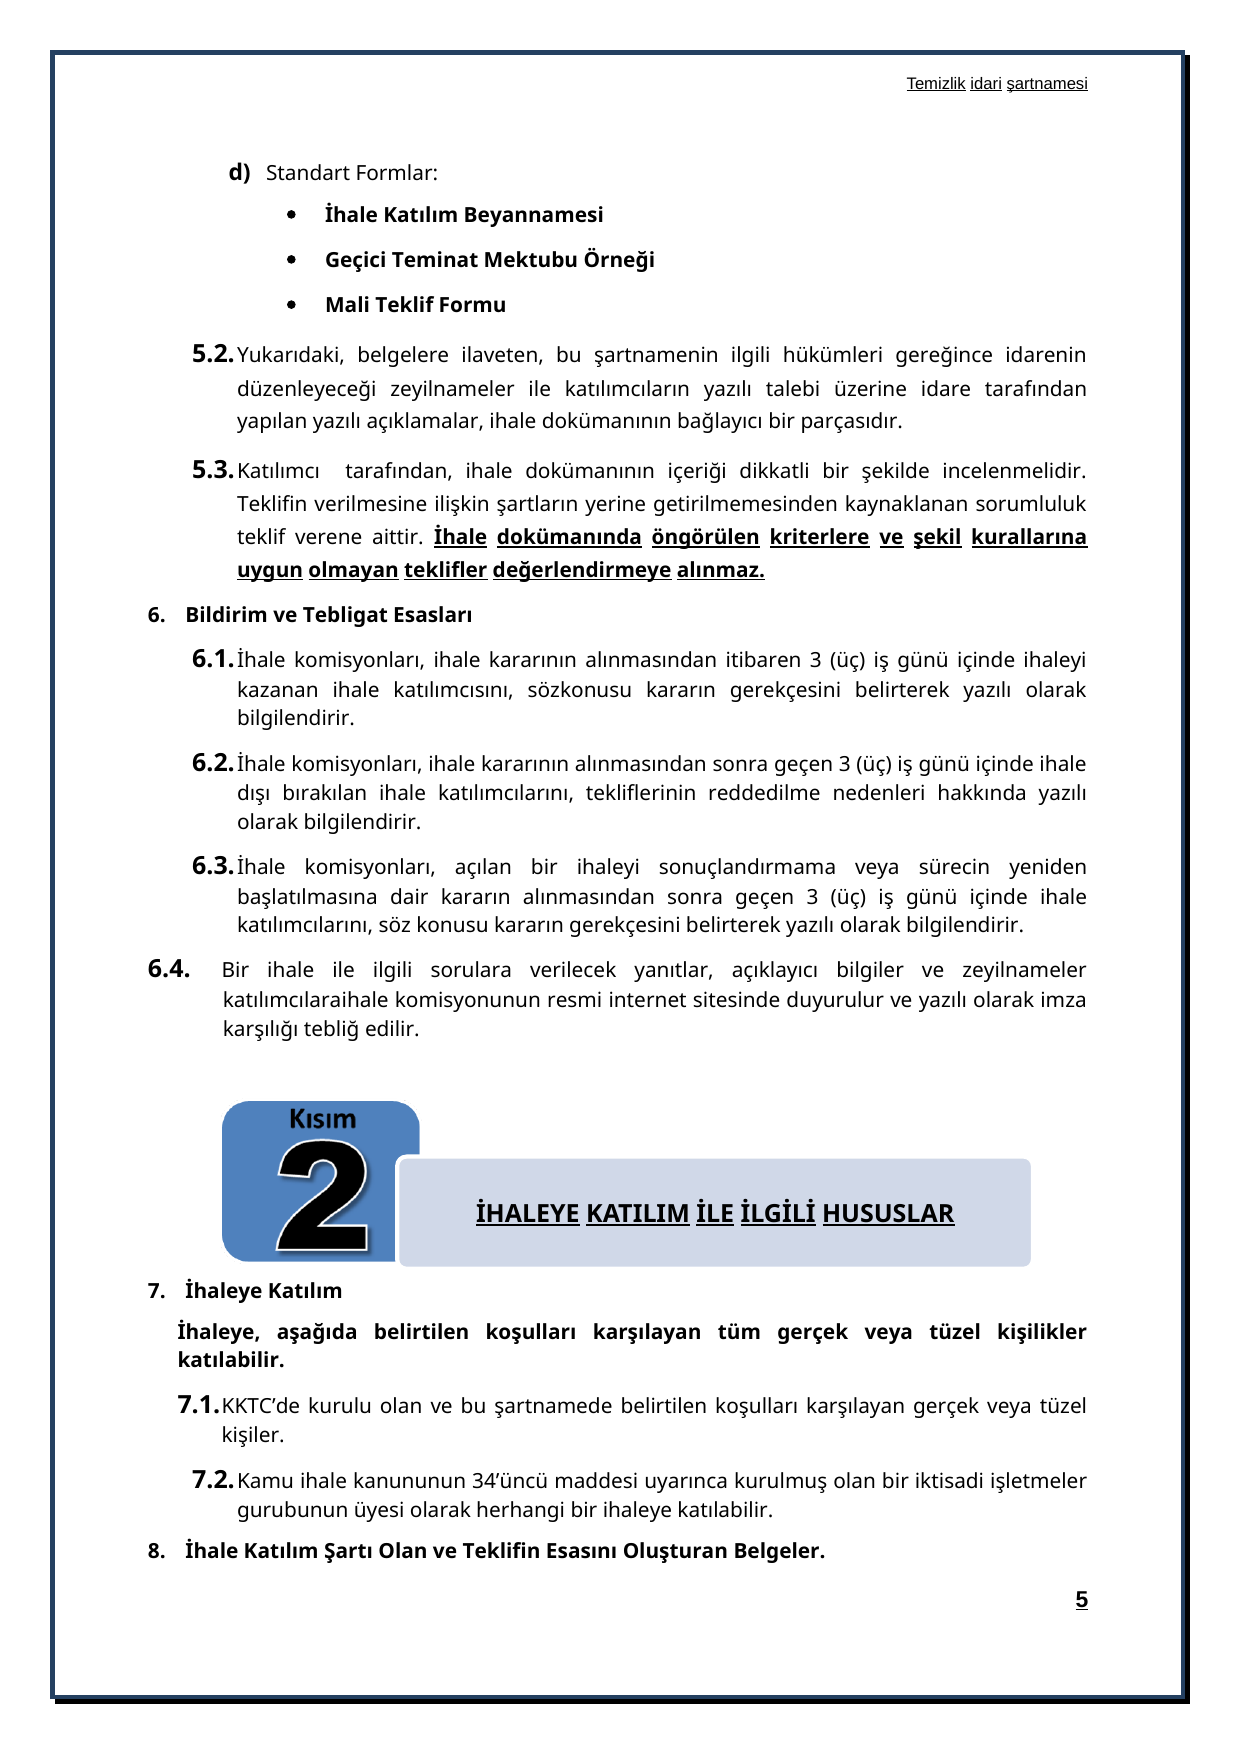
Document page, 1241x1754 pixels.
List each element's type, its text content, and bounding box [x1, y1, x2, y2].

list KKTC’de kurulu olan ve bu şartnamede belirtilen koşulları karşılayan gerçek veya tüzel kişiler. [177, 1387, 1088, 1449]
list Bir ihale ile ilgili sorulara verilecek yanıtlar, açıklayıcı bilgiler ve zeyilnameler katılımcılaraihale komisyonunun resmi internet sitesinde duyurulur ve yazılı olarak imza karşılığı tebliğ edilir. [148, 951, 1088, 1042]
list İhaleye Katılım [148, 1096, 1088, 1305]
list İhale Katılım Şartı Olan ve Teklifin Esasını Oluşturan Belgeler. [148, 1537, 1088, 1565]
picture [219, 1098, 422, 1264]
list İhale komisyonları, ihale kararının alınmasından sonra geçen 3 (üç) iş günü içinde ihale dışı bırakılan ihale katılımcılarını, tekliflerinin reddedilme nedenleri hakkında yazılı olarak bilgilendirir. [192, 744, 1088, 835]
list Standart Formlar: [228, 156, 1088, 188]
list Kamu ihale kanununun 34’üncü maddesi uyarınca kurulmuş olan bir iktisadi işletmeler gurubunun üyesi olarak herhangi bir ihaleye katılabilir. [192, 1462, 1088, 1524]
list Katılımcı tarafından, ihale dokümanının içeriği dikkatli bir şekilde incelenmelidir. Teklifin verilmesine ilişkin şartların yerine getirilmemesinden kaynaklanan sorumluluk teklif verene aittir. İhale dokümanında öngörülen kriterlere ve şekil kurallarına uygun olmayan teklifler değerlendirmeye alınmaz. [192, 451, 1088, 583]
list Bildirim ve Tebligat Esasları [148, 600, 1088, 628]
list Yukarıdaki, belgelere ilaveten, bu şartnamenin ilgili hükümleri gereğince idarenin düzenleyeceği zeyilnameler ile katılımcıların yazılı talebi üzerine idare tarafından yapılan yazılı açıklamalar, ihale dokümanının bağlayıcı bir parçasıdır. [192, 335, 1088, 435]
list İhaleye, aşağıda belirtilen koşulları karşılayan tüm gerçek veya tüzel kişilikler katılabilir. [177, 1317, 1088, 1374]
list İhale komisyonları, ihale kararının alınmasından itibaren 3 (üç) iş günü içinde ihaleyi kazanan ihale katılımcısını, sözkonusu kararın gerekçesini belirterek yazılı olarak bilgilendirir. [192, 641, 1088, 732]
list Geçici Teminat Mektubu Örneği [287, 245, 1088, 274]
list İhale Katılım Beyannamesi [287, 200, 1088, 228]
list Mali Teklif Formu [287, 290, 1088, 319]
list İhale komisyonları, açılan bir ihaleyi sonuçlandırmama veya sürecin yeniden başlatılmasına dair kararın alınmasından sonra geçen 3 (üç) iş günü içinde ihale katılımcılarını, söz konusu kararın gerekçesini belirterek yazılı olarak bilgilendirir. [192, 848, 1088, 939]
